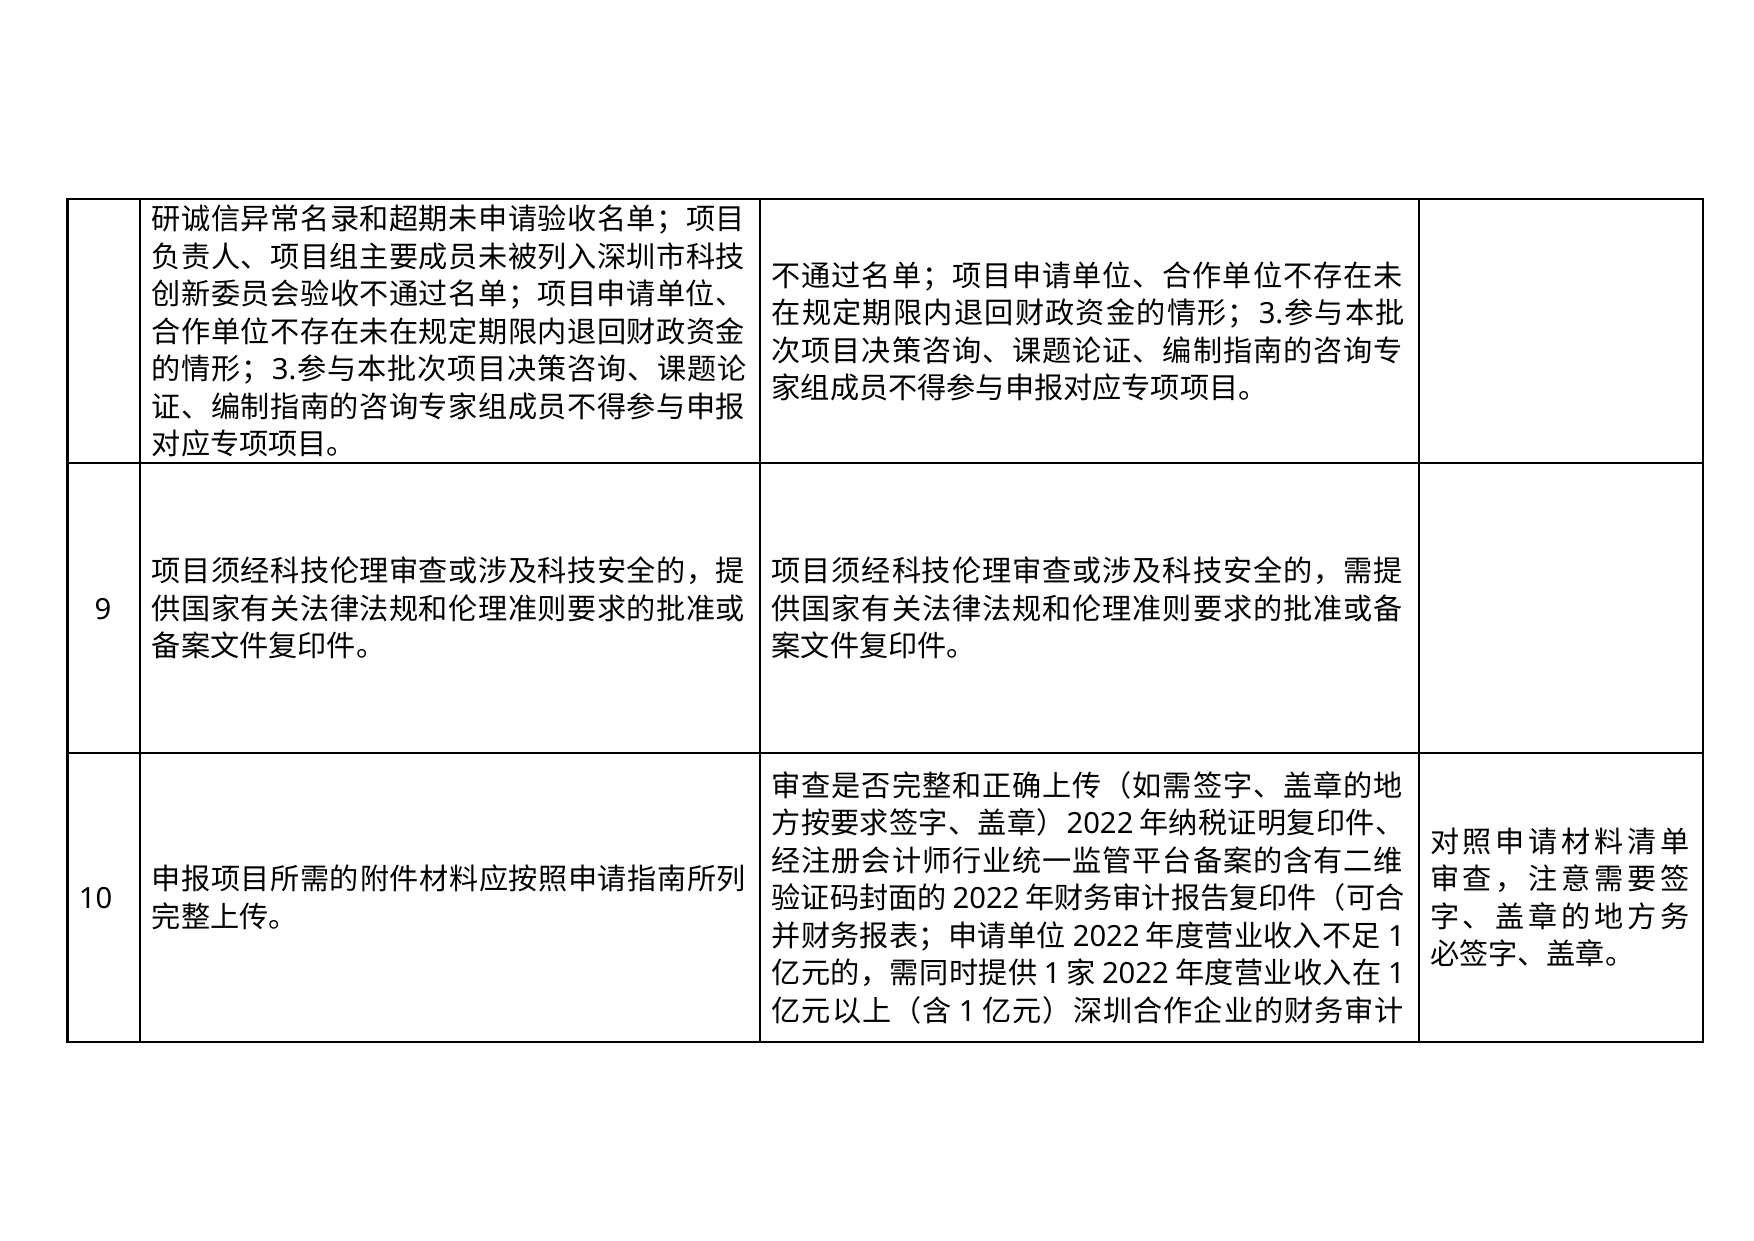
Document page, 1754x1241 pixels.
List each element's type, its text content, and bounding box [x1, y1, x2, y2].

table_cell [761, 754, 1418, 1041]
table_cell [1420, 464, 1702, 752]
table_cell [761, 200, 1418, 462]
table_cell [1420, 200, 1702, 462]
table_cell 10 [69, 754, 139, 1041]
table_cell 8 [69, 200, 139, 462]
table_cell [141, 200, 759, 462]
table_cell 项目须经科技伦理审查或涉及科技安全的，提供国家有关法律法规和伦理准则要求的批准或备案文件复印件。 [141, 464, 759, 752]
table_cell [1420, 754, 1702, 1041]
table_cell 9 [69, 464, 139, 752]
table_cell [141, 754, 759, 1041]
table_cell 项目须经科技伦理审查或涉及科技安全的，需提供国家有关法律法规和伦理准则要求的批准或备案文件复印件。 [761, 464, 1418, 752]
